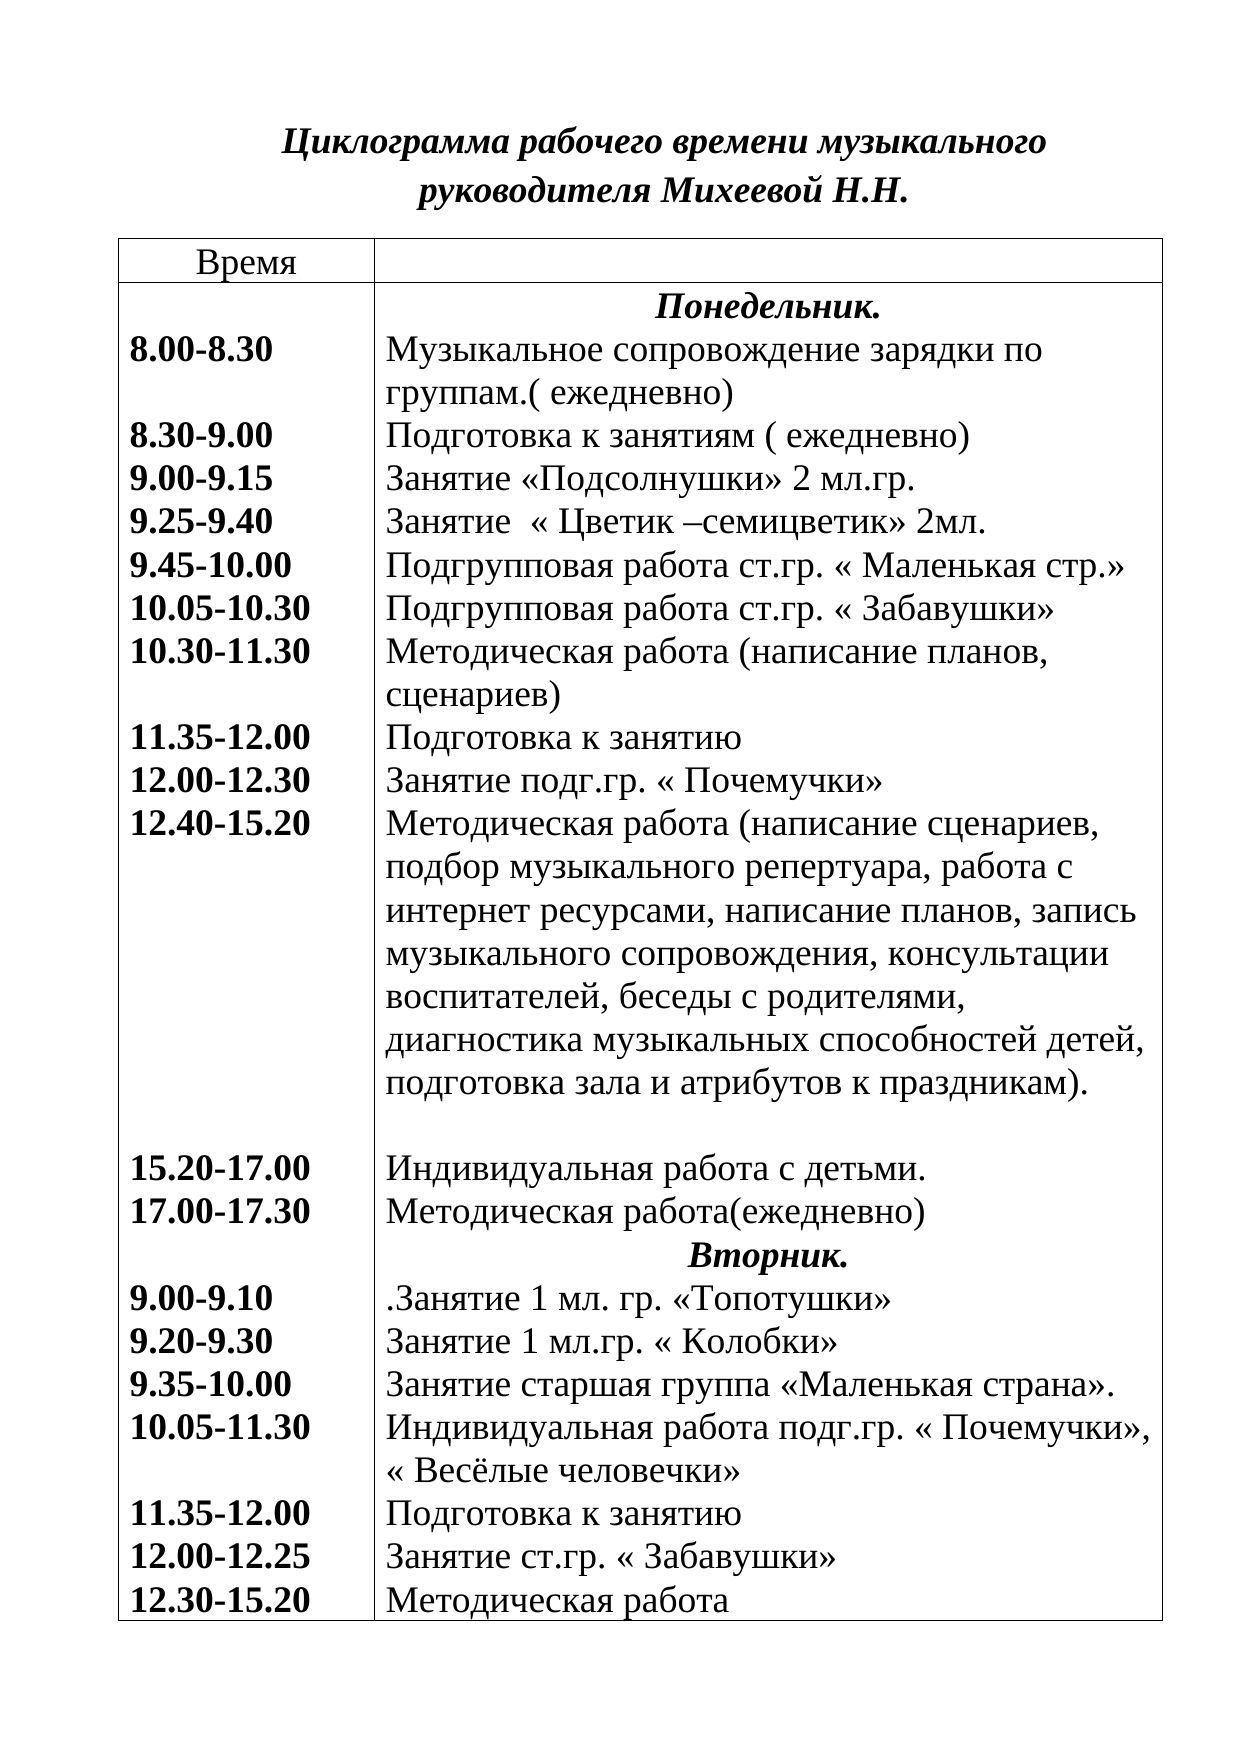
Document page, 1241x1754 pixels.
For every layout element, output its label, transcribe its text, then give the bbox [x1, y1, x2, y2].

table_header [375, 239, 1162, 282]
table_header Время [119, 239, 374, 282]
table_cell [119, 283, 374, 1620]
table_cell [375, 283, 1162, 1620]
text Циклограмма рабочего времени музыкального руководителя Михеевой Н.Н. [177, 118, 1152, 211]
